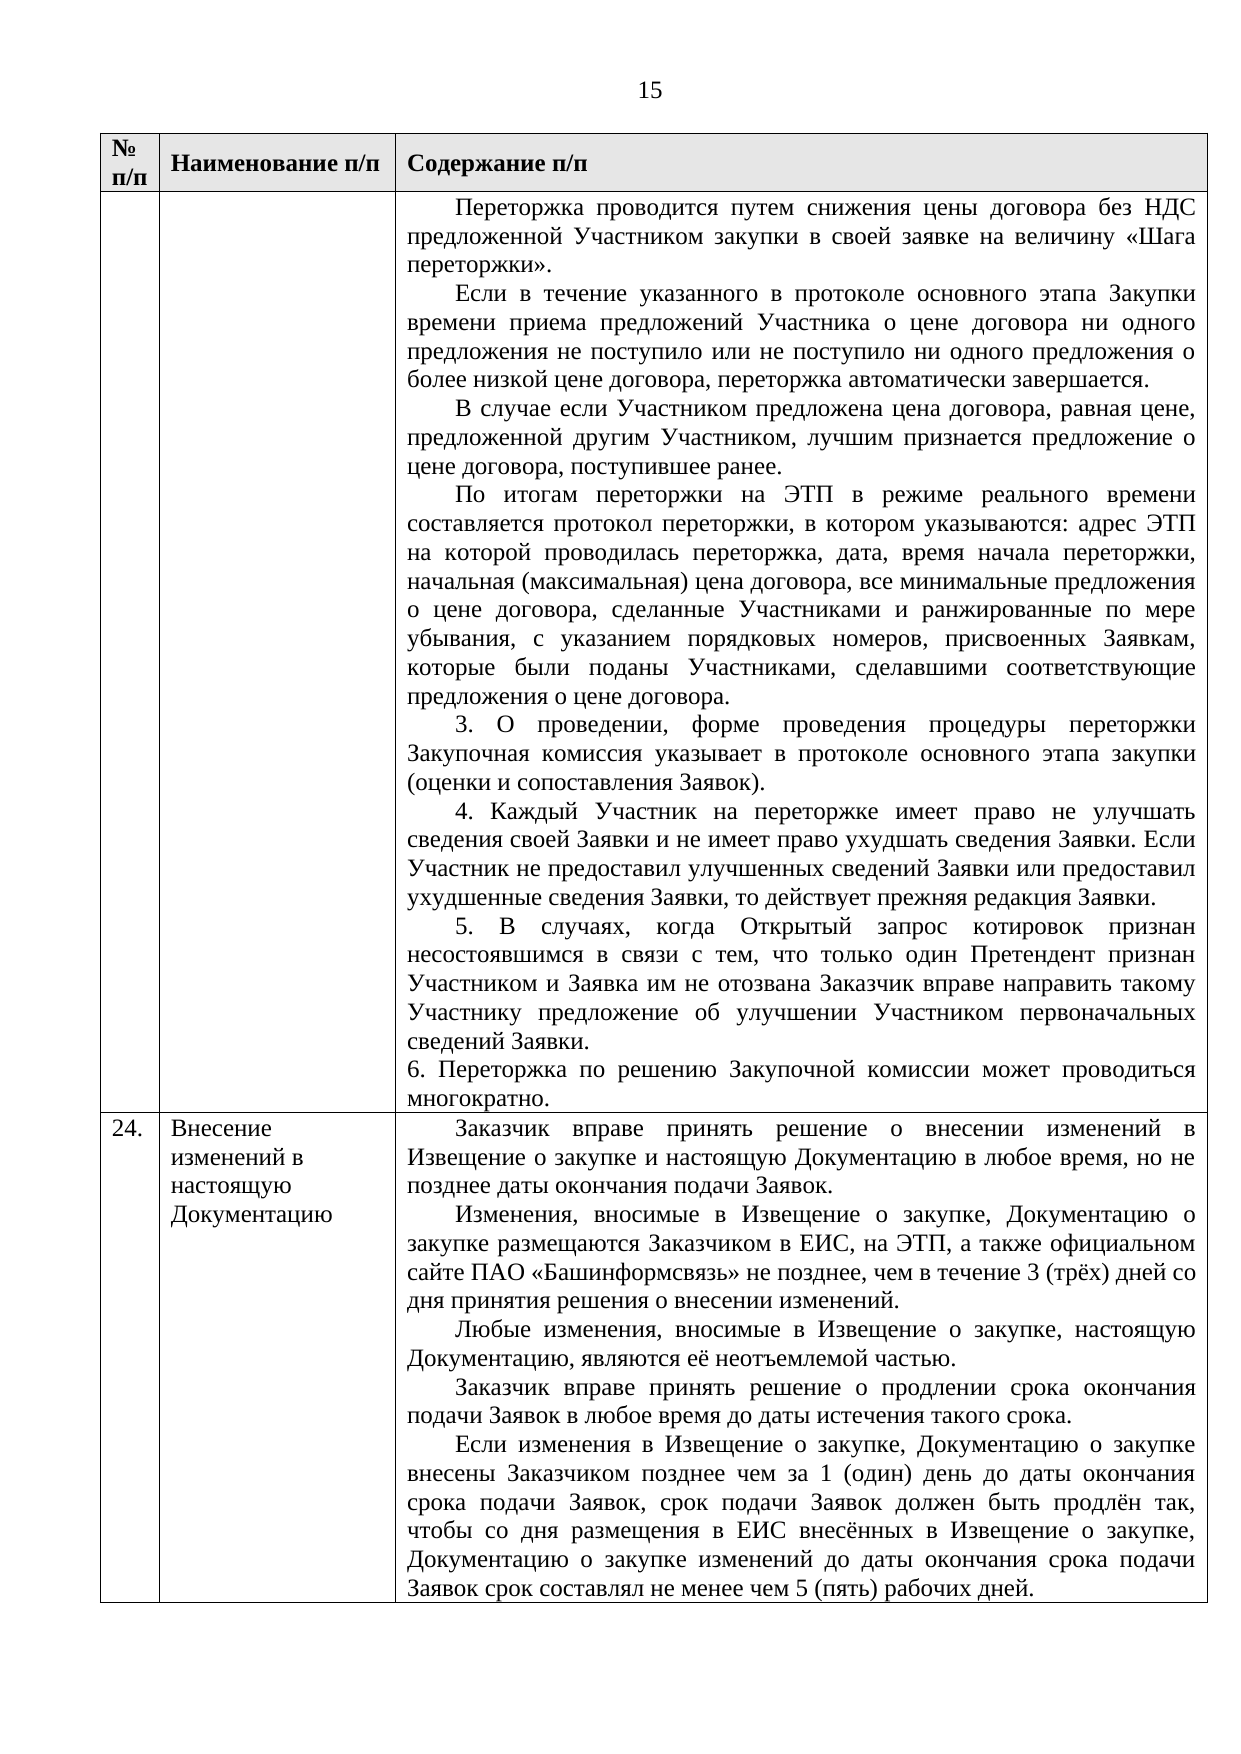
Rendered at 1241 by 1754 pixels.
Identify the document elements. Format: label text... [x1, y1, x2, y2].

table_cell Внесение изменений в настоящую Документацию [160, 1113, 395, 1602]
table_cell Заказчик вправе принять решение о внесении изменений в Извещение о закупке и настоящую Документацию в любое время, но не позднее даты окончания подачи Заявок. Изменения, вносимые в Извещение о закупке, Документацию о закупке размещаются Заказчиком в ЕИС, на ЭТП, а также официальном сайте ПАО «Башинформсвязь» не позднее, чем в течение 3 (трёх) дней со дня принятия решения о внесении изменений. Любые изменения, вносимые в Извещение о закупке, настоящую Документацию, являются её неотъемлемой частью. Заказчик вправе принять решение о продлении срока окончания подачи Заявок в любое время до даты истечения такого срока. Если изменения в Извещение о закупке, Документацию о закупке внесены Заказчиком позднее чем за 1 (один) день до даты окончания срока подачи Заявок, срок подачи Заявок должен быть продлён так, чтобы со дня размещения в ЕИС внесённых в Извещение о закупке, Документацию о закупке изменений до даты окончания срока подачи Заявок срок составлял не менее чем 5 (пять) рабочих дней. [396, 1113, 1207, 1602]
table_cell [396, 192, 1207, 1112]
table_cell [101, 1113, 159, 1602]
table_header Содержание п/п [396, 134, 1207, 191]
table_header № п/п [101, 134, 159, 191]
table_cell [160, 192, 395, 1112]
table_cell [101, 192, 159, 1112]
table_header Наименование п/п [160, 134, 395, 191]
